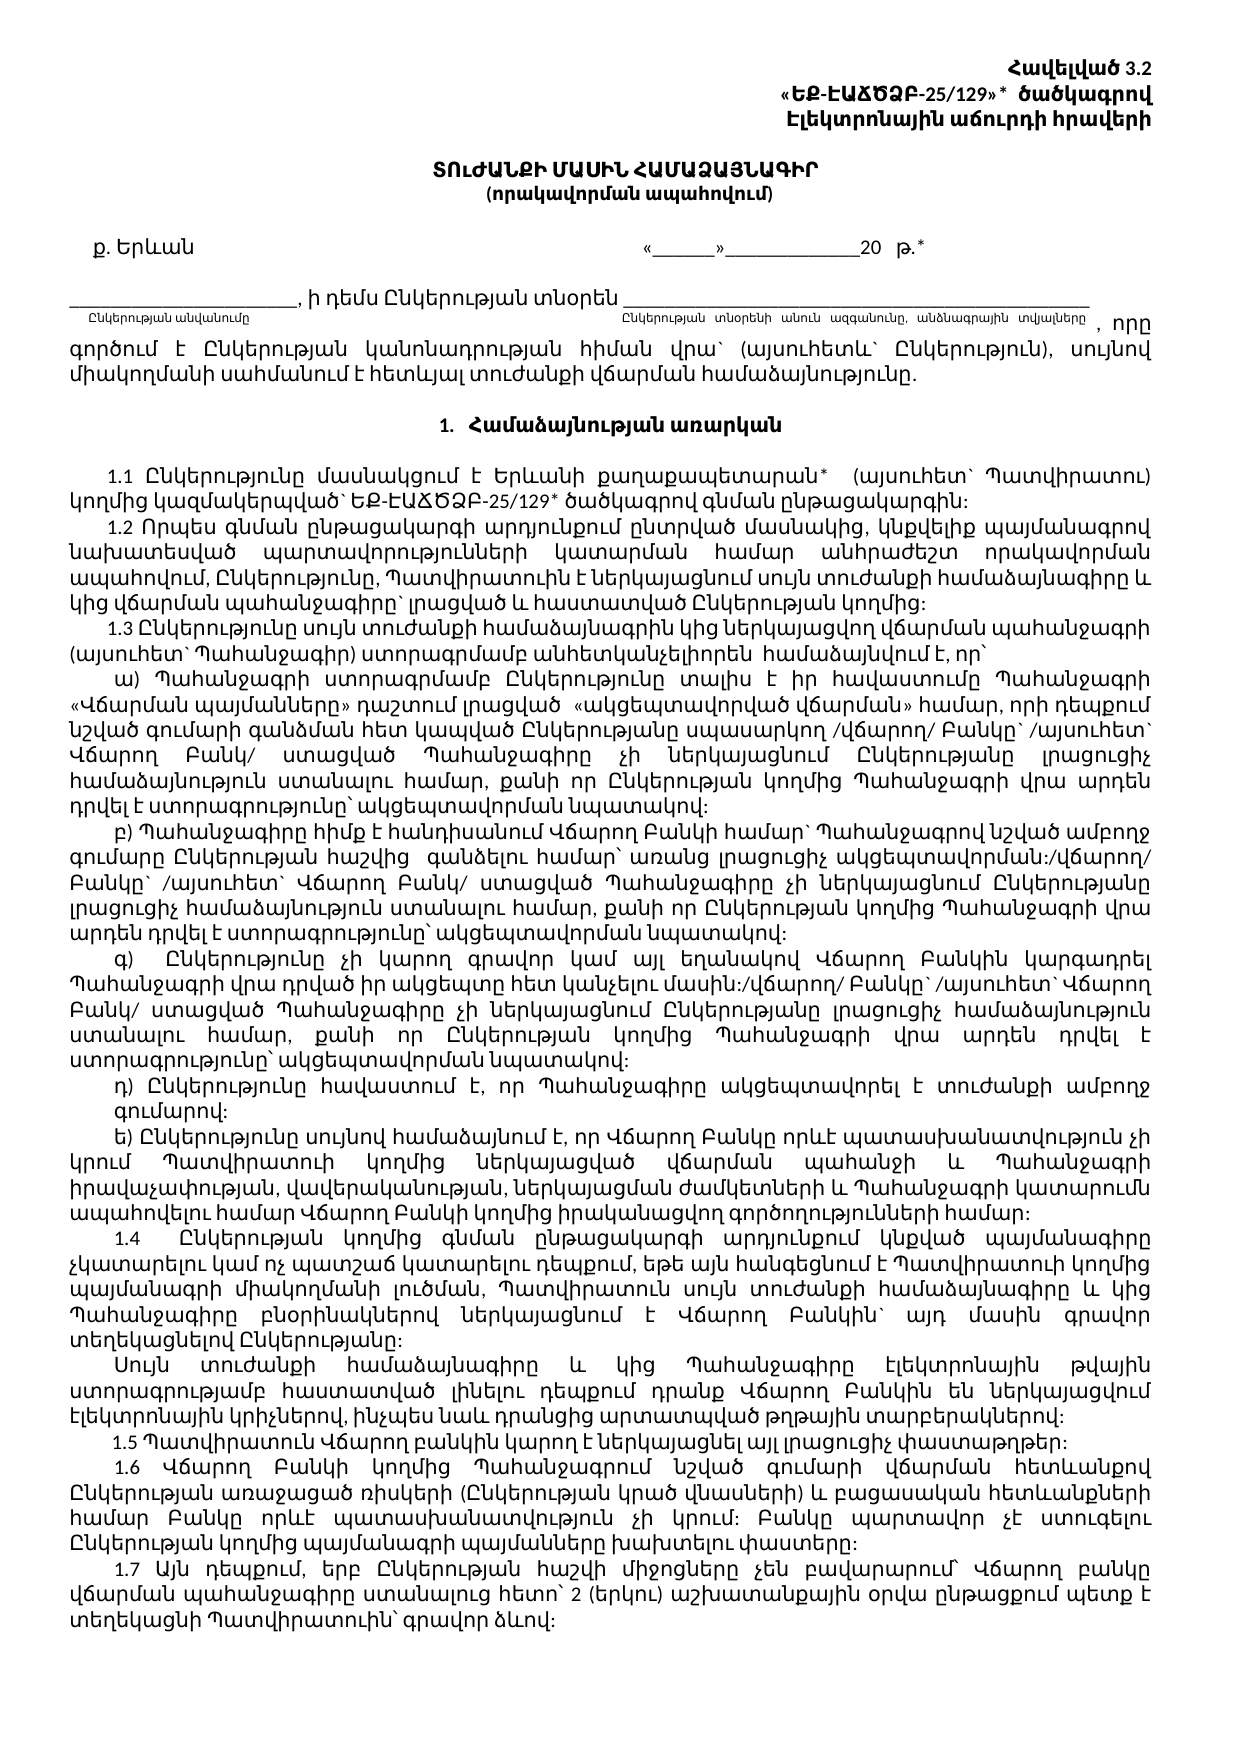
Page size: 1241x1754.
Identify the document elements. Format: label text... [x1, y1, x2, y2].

text ե) Ընկերությունը սույնով համաձայնում է, որ Վճարող Բանկը որևէ պատասխանատվություն չի կրում Պատվիրատուի կողմից ներկայացված վճարման պահանջի և Պահանջագրի իրավաչափության, վավերականության, ներկայացման ժամկետների և Պահանջագրի կատարումն ապահովելու համար Վճարող Բանկի կողմից իրականացվող գործողությունների համար: [69, 1124, 1152, 1226]
text Սույն տուժանքի համաձայնագիրը և կից Պահանջագիրը էլեկտրոնային թվային ստորագրությամբ հաստատված լինելու դեպքում դրանք Վճարող Բանկին են ներկայացվում էլեկտրոնային կրիչներով, ինչպես նաև դրանցից արտատպված թղթային տարբերակներով: [69, 1353, 1152, 1429]
text բ) Պահանջագիրը հիմք է հանդիսանում Վճարող Բանկի համար` Պահանջագրով նշված ամբողջ գումարը Ընկերության հաշվից գանձելու համար՝ առանց լրացուցիչ ակցեպտավորման:/վճարող/ Բանկը` /այսուհետ` Վճարող Բանկ/ ստացված Պահանջագիրը չի ներկայացնում Ընկերությանը լրացուցիչ համաձայնություն ստանալու համար, քանի որ Ընկերության կողմից Պահանջագրի վրա արդեն դրվել է ստորագրությունը՝ ակցեպտավորման նպատակով: [69, 819, 1152, 946]
text գ) Ընկերությունը չի կարող գրավոր կամ այլ եղանակով Վճարող Բանկին կարգադրել Պահանջագրի վրա դրված իր ակցեպտը հետ կանչելու մասին:/վճարող/ Բանկը` /այսուհետ` Վճարող Բանկ/ ստացված Պահանջագիրը չի ներկայացնում Ընկերությանը լրացուցիչ համաձայնություն ստանալու համար, քանի որ Ընկերության կողմից Պահանջագրի վրա արդեն դրվել է ստորագրությունը՝ ակցեպտավորման նպատակով: [69, 946, 1152, 1073]
text 1.2 Որպես գնման ընթացակարգի արդյունքում ընտրված մասնակից, կնքվելիք պայմանագրով նախատեսված պարտավորությունների կատարման համար անհրաժեշտ որակավորման ապահովում, Ընկերությունը, Պատվիրատուին է ներկայացնում սույն տուժանքի համաձայնագիրը և կից վճարման պահանջագիրը` լրացված և հաստատված Ընկերության կողմից: [69, 514, 1152, 616]
text ______________________, ի դեմս Ընկերության տնօրեն _____________________________________________ [69, 285, 1152, 311]
text 1.4 Ընկերության կողմից գնման ընթացակարգի արդյունքում կնքված պայմանագիրը չկատարելու կամ ոչ պատշաճ կատարելու դեպքում, եթե այն հանգեցնում է Պատվիրատուի կողմից պայմանագրի միակողմանի լուծման, Պատվիրատուն սույն տուժանքի համաձայնագիրը և կից Պահանջագիրը բնօրինակներով ներկայացնում է Վճարող Բանկին` այդ մասին գրավոր տեղեկացնելով Ընկերությանը: [69, 1226, 1152, 1353]
text դ) Ընկերությունը հավաստում է, որ Պահանջագիրը ակցեպտավորել է տուժանքի ամբողջ գումարով: [113, 1073, 1152, 1124]
text 1.3 Ընկերությունը սույն տուժանքի համաձայնագրին կից ներկայացվող վճարման պահանջագրի (այսուհետ` Պահանջագիր) ստորագրմամբ անհետկանչելիորեն համաձայնվում է, որ՝ [69, 616, 1152, 666]
text 1. Համաձայնության առարկան [69, 412, 1152, 438]
text Էլեկտրոնային աճուրդի հրավերի [69, 106, 1152, 132]
text 1.1 Ընկերությունը մասնակցում է Երևանի քաղաքապետարան* (այսուհետ` Պատվիրատու) կողմից կազմակերպված` ԵՔ-ԷԱՃԾՁԲ-25/129* ծածկագրով գնման ընթացակարգին: [69, 463, 1152, 514]
text ՏՈւԺԱՆՔԻ ՄԱՍԻՆ ՀԱՄԱՁԱՅՆԱԳԻՐ [69, 157, 1152, 183]
text 1.5 Պատվիրատուն Վճարող բանկին կարող է ներկայացնել այլ լրացուցիչ փաստաթղթեր: [69, 1429, 1152, 1454]
text ա) Պահանջագրի ստորագրմամբ Ընկերությունը տալիս է իր հավաստումը Պահանջագրի «Վճարման պայմանները» դաշտում լրացված «ակցեպտավորված վճարման» համար, որի դեպքում նշված գումարի գանձման հետ կապված Ընկերությանը սպասարկող /վճարող/ Բանկը` /այսուհետ` Վճարող Բանկ/ ստացված Պահանջագիրը չի ներկայացնում Ընկերությանը լրացուցիչ համաձայնություն ստանալու համար, քանի որ Ընկերության կողմից Պահանջագրի վրա արդեն դրվել է ստորագրությունը՝ ակցեպտավորման նպատակով: [69, 666, 1152, 819]
text 1.7 Այն դեպքում, երբ Ընկերության հաշվի միջոցները չեն բավարարում՝ Վճարող բանկը վճարման պահանջագիրը ստանալուց հետո՝ 2 (երկու) աշխատանքային օրվա ընթացքում պետք է տեղեկացնի Պատվիրատուին՝ գրավոր ձևով: [69, 1556, 1152, 1632]
text «ԵՔ-ԷԱՃԾՁԲ-25/129»* ծածկագրով [69, 81, 1152, 106]
text (որակավորման ապահովում) [69, 183, 1152, 206]
text Ընկերության անվանումը Ընկերության տնօրենի անուն ազգանունը, անձնագրային տվյալները , որը գործում է Ընկերության կանոնադրության հիման վրա` (այսուհետև` Ընկերություն), սույնով միակողմանի սահմանում է հետևյալ տուժանքի վճարման համաձայնությունը. [69, 311, 1152, 387]
text ք. Երևան «______»_____________20 թ.* [69, 234, 1152, 260]
text 1.6 Վճարող Բանկի կողմից Պահանջագրում նշված գումարի վճարման հետևանքով Ընկերության առաջացած ռիսկերի (Ընկերության կրած վնասների) և բացասական հետևանքների համար Բանկը որևէ պատասխանատվություն չի կրում: Բանկը պարտավոր չէ ստուգելու Ընկերության կողմից պայմանագրի պայմանները խախտելու փաստերը: [69, 1454, 1152, 1556]
text Հավելված 3.2 [69, 56, 1152, 81]
